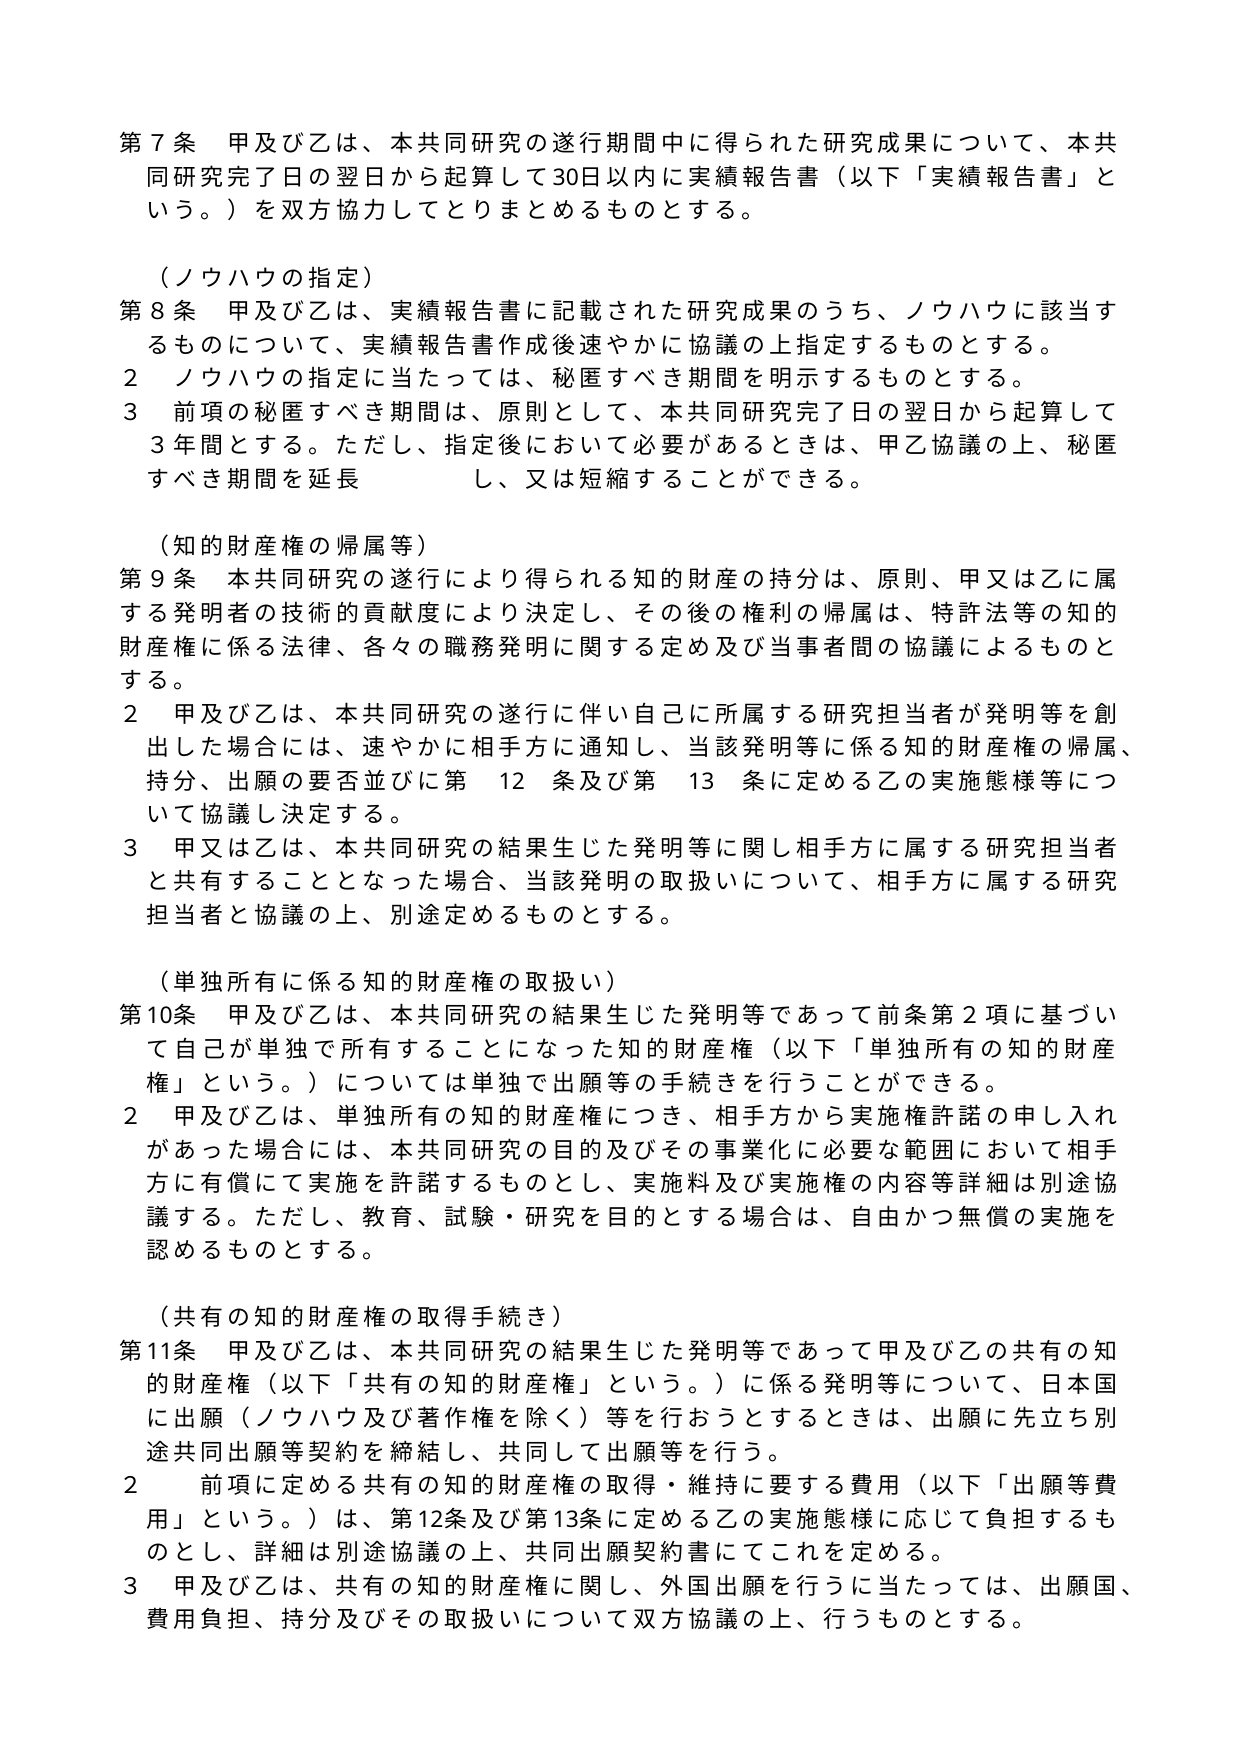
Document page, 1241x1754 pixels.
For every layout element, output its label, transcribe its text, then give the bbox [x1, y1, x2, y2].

text ２ 甲及び乙は、単独所有の知的財産権につき、相手方から実施権許諾の申し入れがあった場合には、本共同研究の目的及びその事業化に必要な範囲において相手方に有償にて実施を許諾するものとし、実施料及び実施権の内容等詳細は別途協議する。ただし、教育、試験・研究を目的とする場合は、自由かつ無償の実施を認めるものとする。 [119, 1098, 1121, 1266]
text ３ 甲及び乙は、共有の知的財産権に関し、外国出願を行うに当たっては、出願国、費用負担、持分及びその取扱いについて双方協議の上、行うものとする。 [119, 1567, 1121, 1634]
text （ノウハウの指定） [133, 259, 1121, 293]
text 第10条 甲及び乙は、本共同研究の結果生じた発明等であって前条第２項に基づいて自己が単独で所有することになった知的財産権（以下「単独所有の知的財産権」という。）については単独で出願等の手続きを行うことができる。 [119, 997, 1121, 1098]
text 第11条 甲及び乙は、本共同研究の結果生じた発明等であって甲及び乙の共有の知的財産権（以下「共有の知的財産権」という。）に係る発明等について、日本国に出願（ノウハウ及び著作権を除く）等を行おうとするときは、出願に先立ち別途共同出願等契約を締結し、共同して出願等を行う。 [119, 1333, 1121, 1467]
text 第８条 甲及び乙は、実績報告書に記載された研究成果のうち、ノウハウに該当するものについて、実績報告書作成後速やかに協議の上指定するものとする。 [119, 293, 1121, 360]
text （知的財産権の帰属等） [133, 528, 1121, 561]
text （共有の知的財産権の取得手続き） [133, 1299, 1121, 1333]
text ２ 前項に定める共有の知的財産権の取得・維持に要する費用（以下「出願等費用」という。）は、第12条及び第13条に定める乙の実施態様に応じて負担するものとし、詳細は別途協議の上、共同出願契約書にてこれを定める。 [119, 1467, 1121, 1567]
text ２ 甲及び乙は、本共同研究の遂行に伴い自己に所属する研究担当者が発明等を創出した場合には、速やかに相手方に通知し、当該発明等に係る知的財産権の帰属、持分、出願の要否並びに第12条及び第13条に定める乙の実施態様等について協議し決定する。 [119, 695, 1121, 829]
text 第９条 本共同研究の遂行により得られる知的財産の持分は、原則、甲又は乙に属する発明者の技術的貢献度により決定し、その後の権利の帰属は、特許法等の知的財産権に係る法律、各々の職務発明に関する定め及び当事者間の協議によるものとする。 [119, 561, 1121, 695]
text ３ 前項の秘匿すべき期間は、原則として、本共同研究完了日の翌日から起算して３年間とする。ただし、指定後において必要があるときは、甲乙協議の上、秘匿すべき期間を延長 し、又は短縮することができる。 [119, 393, 1121, 494]
text 第７条 甲及び乙は、本共同研究の遂行期間中に得られた研究成果について、本共同研究完了日の翌日から起算して30日以内に実績報告書（以下「実績報告書」という。）を双方協力してとりまとめるものとする。 [119, 125, 1121, 226]
text ２ ノウハウの指定に当たっては、秘匿すべき期間を明示するものとする。 [119, 360, 1121, 393]
text ３ 甲又は乙は、本共同研究の結果生じた発明等に関し相手方に属する研究担当者と共有することとなった場合、当該発明の取扱いについて、相手方に属する研究担当者と協議の上、別途定めるものとする。 [119, 829, 1121, 930]
text （単独所有に係る知的財産権の取扱い） [119, 964, 1121, 997]
